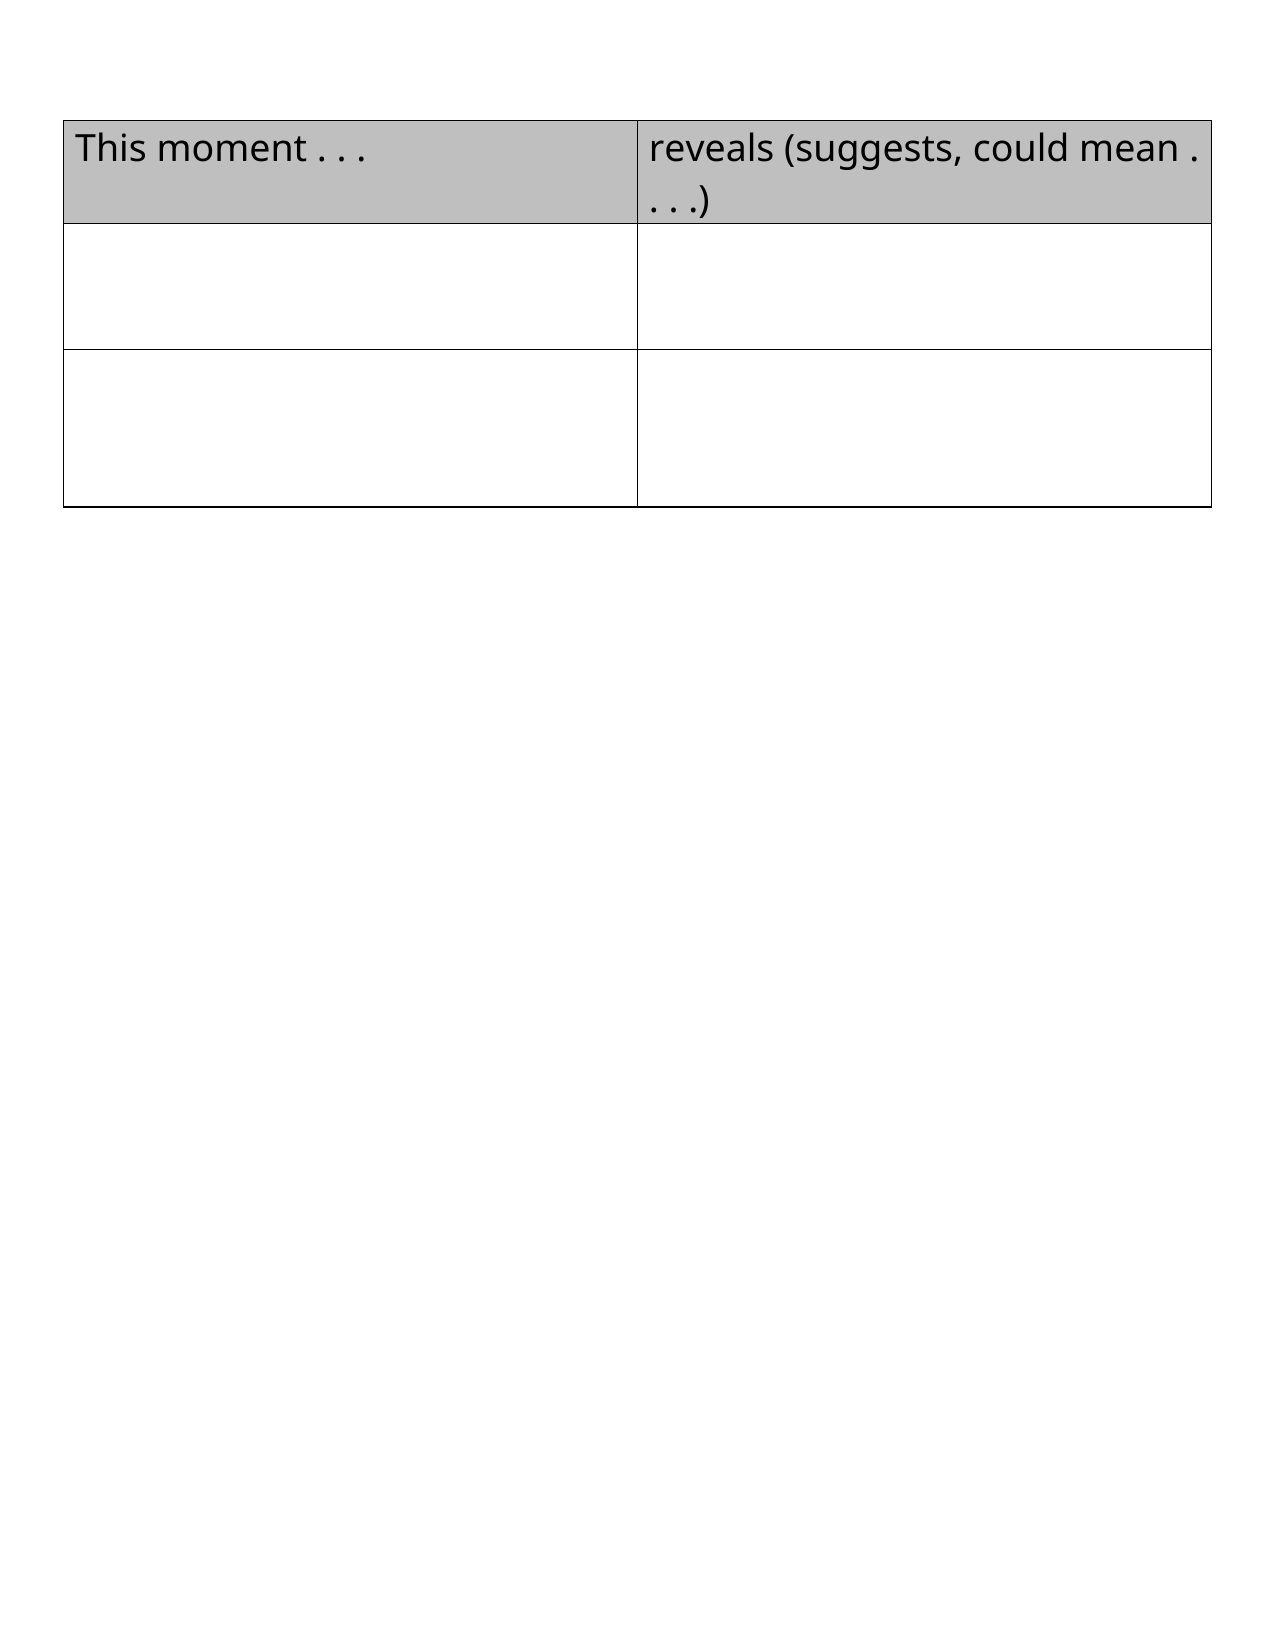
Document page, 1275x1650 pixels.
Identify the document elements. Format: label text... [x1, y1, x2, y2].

table_cell [64, 350, 637, 506]
table_cell [638, 224, 1211, 349]
table_header This moment . . . [64, 121, 637, 223]
table_cell [638, 350, 1211, 506]
table_cell [64, 224, 637, 349]
table_header reveals (suggests, could mean . . . .) [638, 121, 1211, 223]
